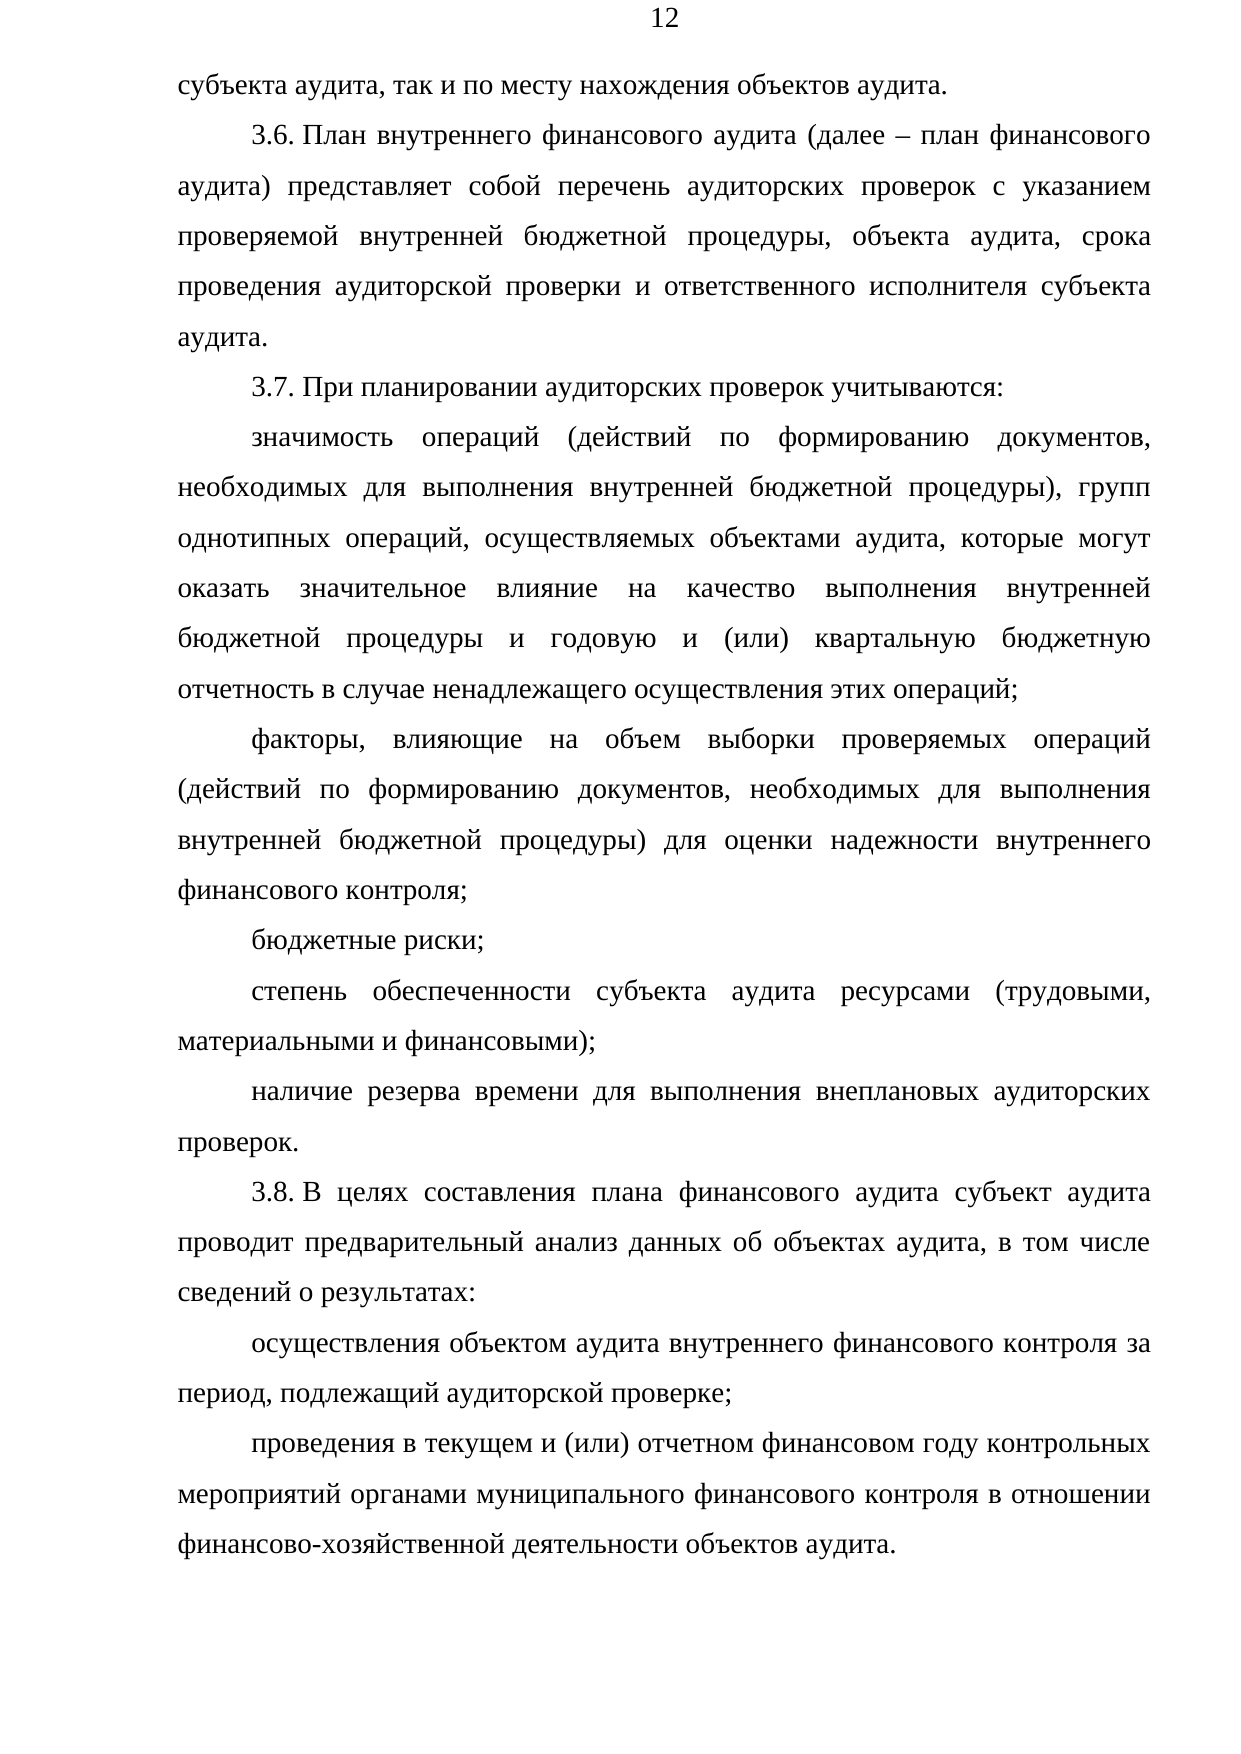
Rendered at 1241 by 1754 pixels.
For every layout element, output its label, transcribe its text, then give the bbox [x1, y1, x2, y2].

text 3.8. В целях составления плана финансового аудита субъект аудита проводит предварительный анализ данных об объектах аудита, в том числе сведений о результатах: [177, 1174, 1152, 1308]
text 3.6. План внутреннего финансового аудита (далее – план финансового аудита) представляет собой перечень аудиторских проверок с указанием проверяемой внутренней бюджетной процедуры, объекта аудита, срока проведения аудиторской проверки и ответственного исполнителя субъекта аудита. [177, 117, 1152, 352]
text 3.7. При планировании аудиторских проверок учитываются: [177, 369, 1152, 402]
text проведения в текущем и (или) отчетном финансовом году контрольных мероприятий органами муниципального финансового контроля в отношении финансово-хозяйственной деятельности объектов аудита. [177, 1426, 1152, 1560]
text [177, 67, 1152, 101]
text бюджетные риски; [177, 922, 1152, 956]
text значимость операций (действий по формированию документов, необходимых для выполнения внутренней бюджетной процедуры), групп однотипных операций, осуществляемых объектами аудита, которые могут оказать значительное влияние на качество выполнения внутренней бюджетной процедуры и годовую и (или) квартальную бюджетную отчетность в случае ненадлежащего осуществления этих операций; [177, 419, 1152, 704]
text степень обеспеченности субъекта аудита ресурсами (трудовыми, материальными и финансовыми); [177, 973, 1152, 1057]
text осуществления объектом аудита внутреннего финансового контроля за период, подлежащий аудиторской проверке; [177, 1325, 1152, 1409]
text факторы, влияющие на объем выборки проверяемых операций (действий по формированию документов, необходимых для выполнения внутренней бюджетной процедуры) для оценки надежности внутреннего финансового контроля; [177, 721, 1152, 906]
text наличие резерва времени для выполнения внеплановых аудиторских проверок. [177, 1073, 1152, 1157]
